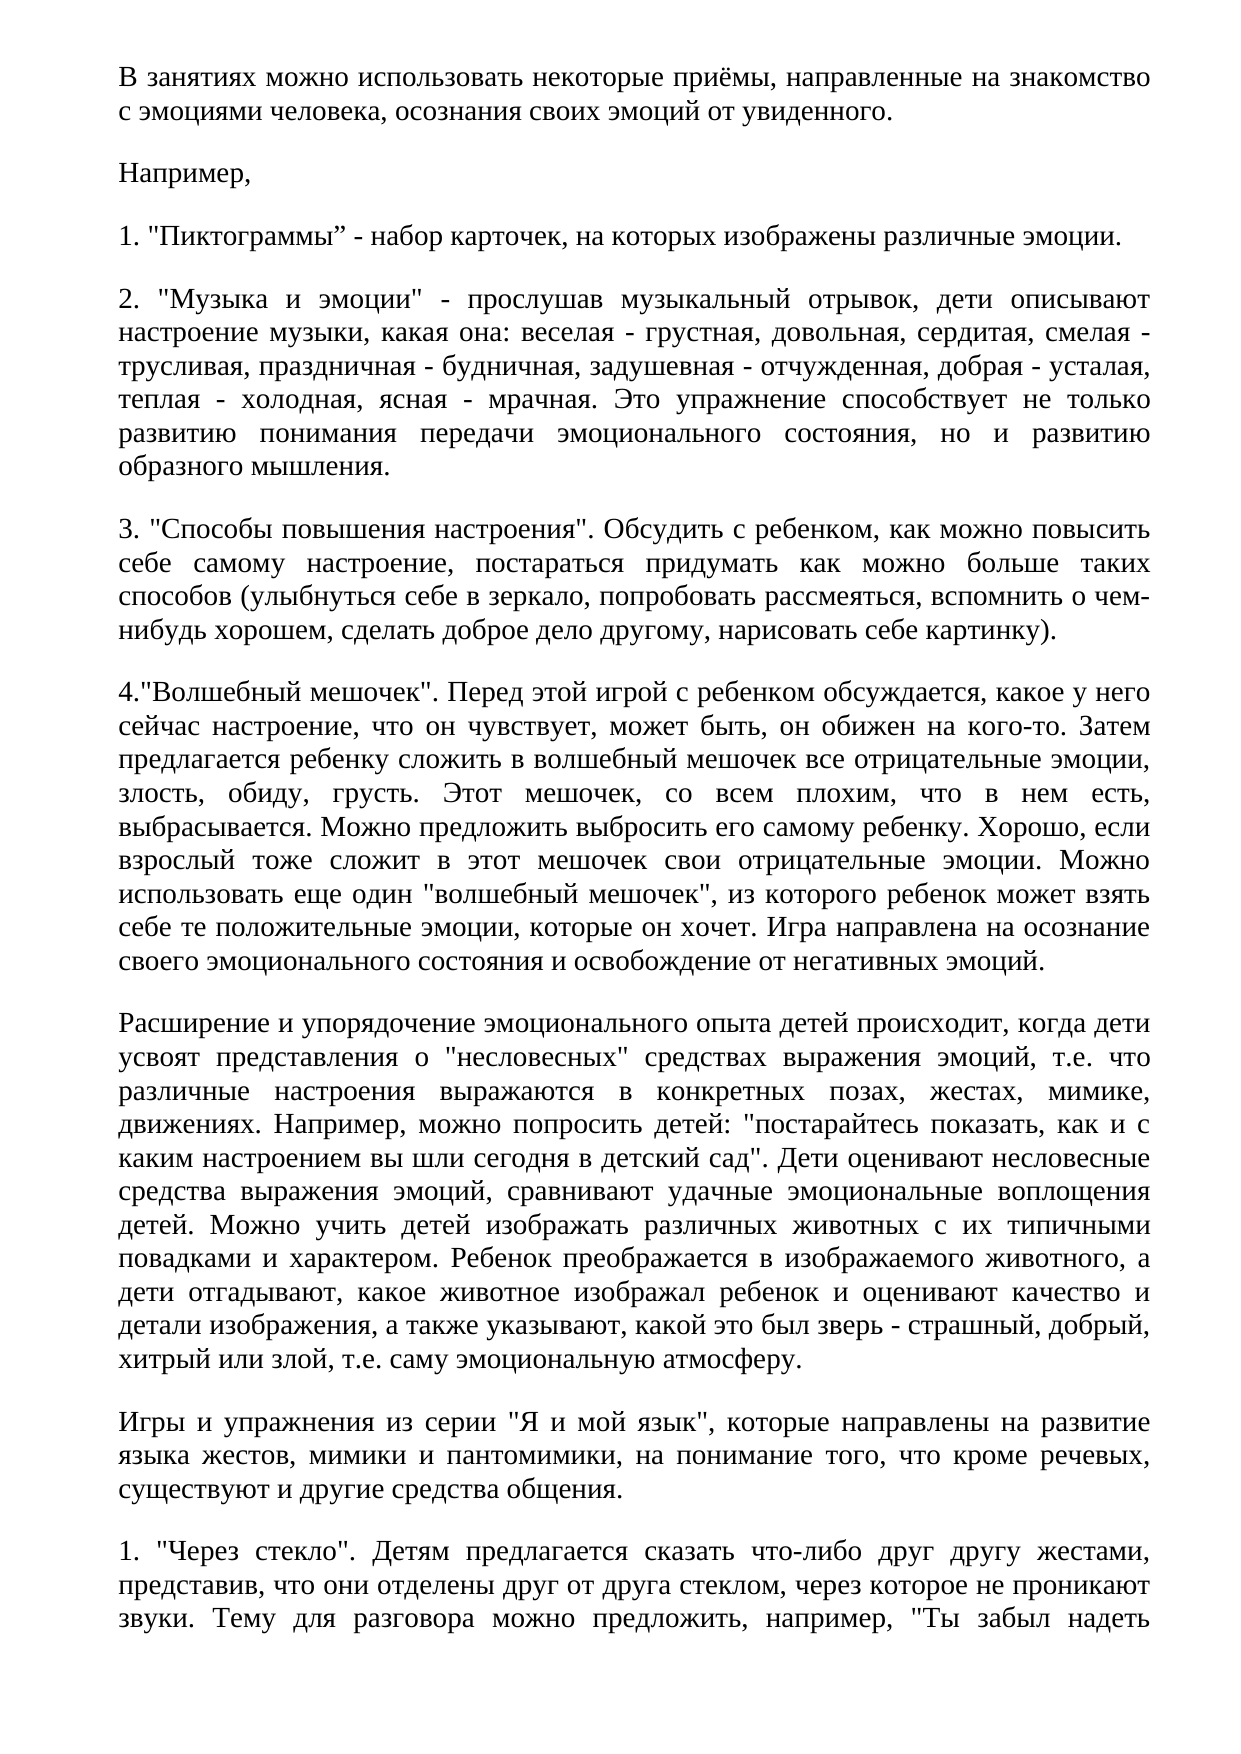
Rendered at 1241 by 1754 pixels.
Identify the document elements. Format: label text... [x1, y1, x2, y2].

text Игры и упражнения из серии "Я и мой язык", которые направлены на развитие языка жестов, мимики и пантомимики, на понимание того, что кроме речевых, существуют и другие средства общения. [118, 1404, 1152, 1504]
text В занятиях можно использовать некоторые приёмы, направленные на знакомство с эмоциями человека, осознания своих эмоций от увиденного. [118, 59, 1152, 126]
text 3. "Способы повышения настроения". Обсудить с ребенком, как можно повысить себе самому настроение, постараться придумать как можно больше таких способов (улыбнуться себе в зеркало, попробовать рассмеяться, вспомнить о чем-нибудь хорошем, сделать доброе дело другому, нарисовать себе картинку). [118, 511, 1152, 645]
text 2. "Музыка и эмоции" - прослушав музыкальный отрывок, дети описывают настроение музыки, какая она: веселая - грустная, довольная, сердитая, смелая - трусливая, праздничная - будничная, задушевная - отчужденная, добрая - усталая, теплая - холодная, ясная - мрачная. Это упражнение способствует не только развитию понимания передачи эмоционального состояния, но и развитию образного мышления. [118, 281, 1152, 482]
text Расширение и упорядочение эмоционального опыта детей происходит, когда дети усвоят представления о "несловесных" средствах выражения эмоций, т.е. что различные настроения выражаются в конкретных позах, жестах, мимике, движениях. Например, можно попросить детей: "постарайтесь показать, как и с каким настроением вы шли сегодня в детский сад". Дети оценивают несловесные средства выражения эмоций, сравнивают удачные эмоциональные воплощения детей. Можно учить детей изображать различных животных с их типичными повадками и характером. Ребенок преображается в изображаемого животного, а дети отгадывают, какое животное изображал ребенок и оценивают качество и детали изображения, а также указывают, какой это был зверь - страшный, добрый, хитрый или злой, т.е. саму эмоциональную атмосферу. [118, 1006, 1152, 1374]
text 4."Волшебный мешочек". Перед этой игрой с ребенком обсуждается, какое у него сейчас настроение, что он чувствует, может быть, он обижен на кого-то. Затем предлагается ребенку сложить в волшебный мешочек все отрицательные эмоции, злость, обиду, грусть. Этот мешочек, со всем плохим, что в нем есть, выбрасывается. Можно предложить выбросить его самому ребенку. Хорошо, если взрослый тоже сложит в этот мешочек свои отрицательные эмоции. Можно использовать еще один "волшебный мешочек", из которого ребенок может взять себе те положительные эмоции, которые он хочет. Игра направлена на осознание своего эмоционального состояния и освобождение от негативных эмоций. [118, 674, 1152, 976]
text 1. "Пиктограммы” - набор карточек, на которых изображены различные эмоции. [118, 218, 1152, 252]
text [118, 1533, 1152, 1634]
text Например, [118, 155, 1152, 189]
